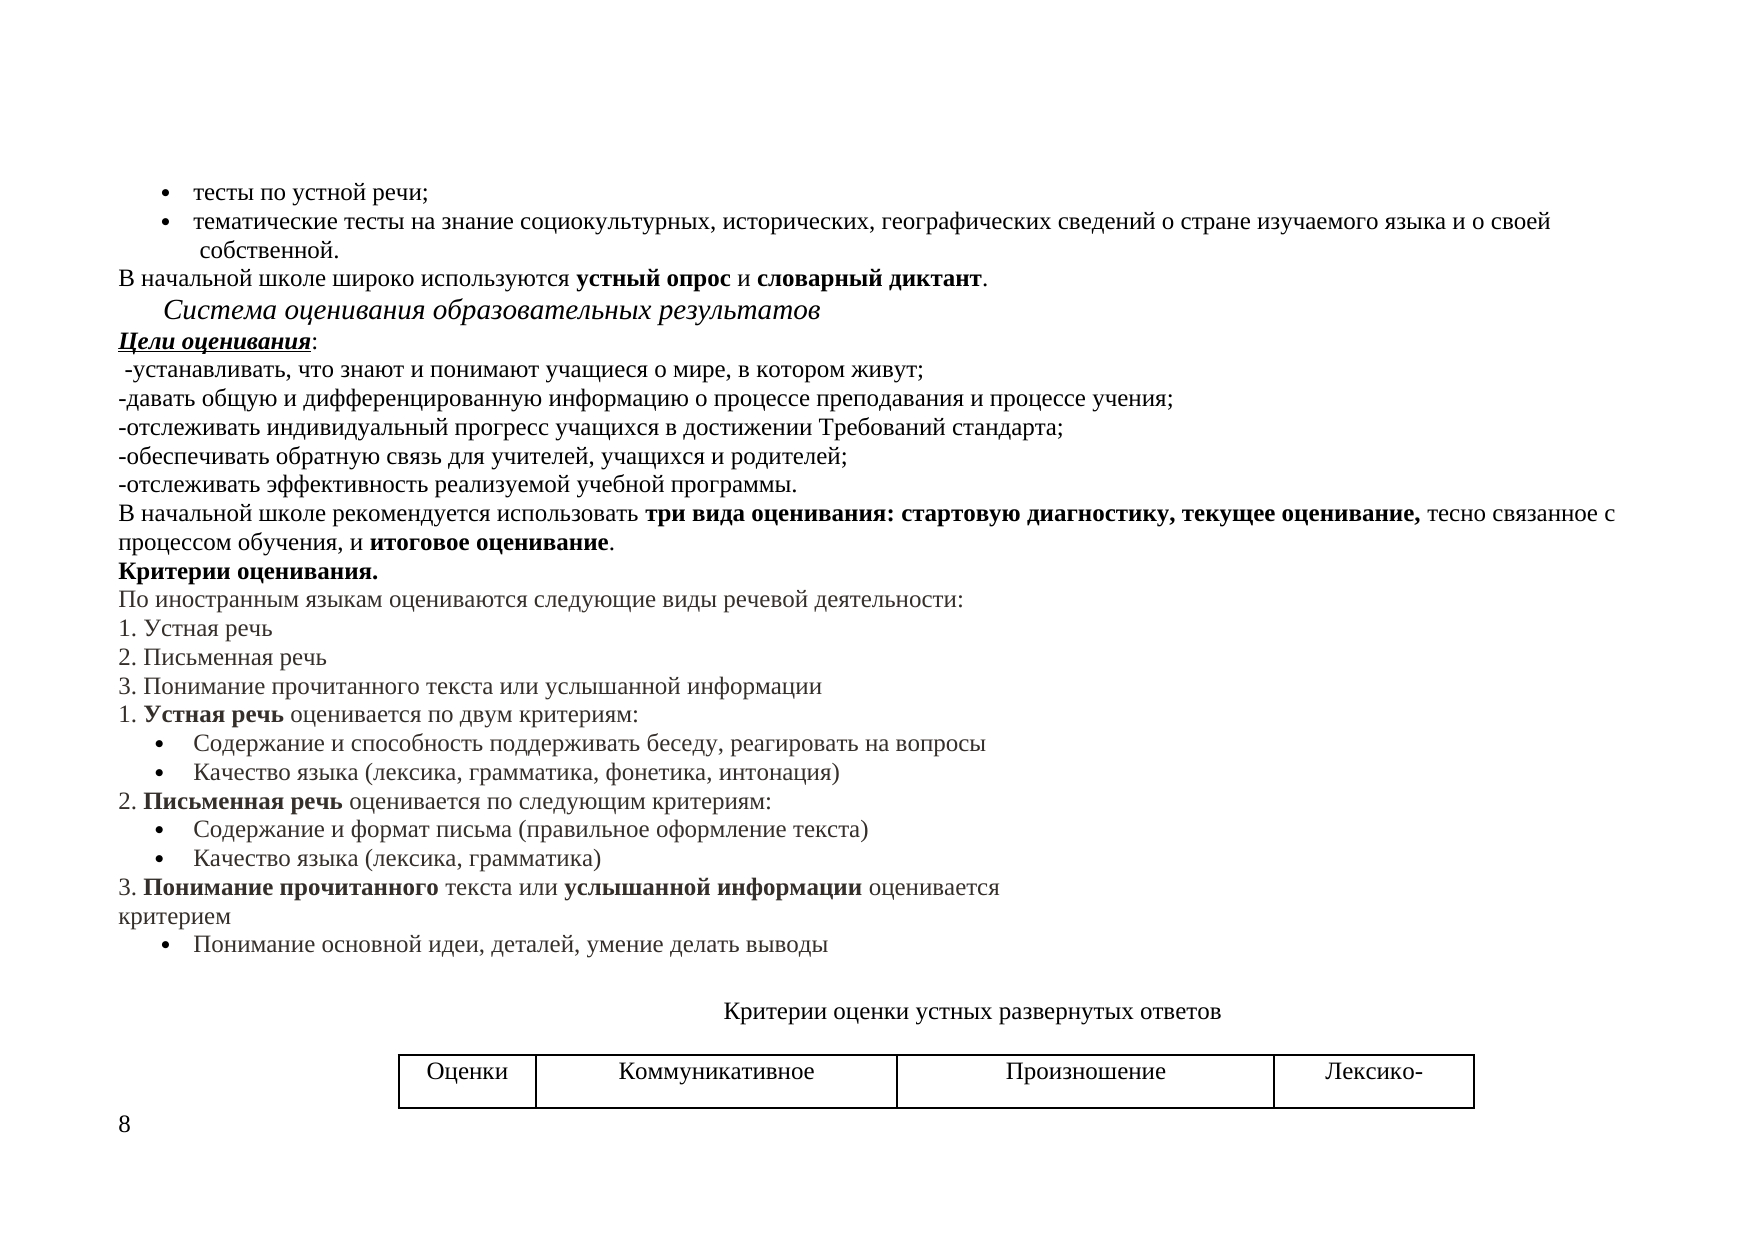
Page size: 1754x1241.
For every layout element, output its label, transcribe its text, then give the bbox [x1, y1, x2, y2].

text 2. Письменная речь оценивается по следующим критериям: [118, 786, 1636, 814]
text 3. Понимание прочитанного текста или услышанной информации [118, 671, 1636, 699]
text -обеспечивать обратную связь для учителей, учащихся и родителей; [118, 441, 1636, 469]
text -давать общую и дифференцированную информацию о процессе преподавания и процессе учения; [118, 383, 1636, 412]
text 1. Устная речь оценивается по двум критериям: [118, 699, 1636, 728]
text Критерии оценки устных развернутых ответов [118, 992, 1636, 1025]
text В начальной школе широко используются устный опрос и словарный диктант. [118, 263, 1636, 292]
text -отслеживать эффективность реализуемой учебной программы. [118, 469, 1636, 498]
table_header Оценки [400, 1056, 535, 1107]
text Система оценивания образовательных результатов [156, 292, 1636, 326]
text 1. Устная речь [118, 613, 1636, 642]
text По иностранным языкам оцениваются следующие виды речевой деятельности: [118, 584, 1636, 613]
text Критерии оценивания. [118, 556, 1636, 584]
text 2. Письменная речь [118, 642, 1636, 671]
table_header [537, 1056, 896, 1107]
text 3. Понимание прочитанного текста или услышанной информации оценивается [118, 872, 1636, 901]
text -устанавливать, что знают и понимают учащиеся о мире, в котором живут; [118, 354, 1636, 383]
list Качество языка (лексика, грамматика) [156, 843, 1636, 872]
table_header Произношение [898, 1056, 1273, 1107]
text -отслеживать индивидуальный прогресс учащихся в достижении Требований стандарта; [118, 412, 1636, 441]
list Содержание и способность поддерживать беседу, реагировать на вопросы [156, 728, 1636, 757]
list Содержание и формат письма (правильное оформление текста) [156, 814, 1636, 843]
text В начальной школе рекомендуется использовать три вида оценивания: стартовую диагностику, текущее оценивание, тесно связанное с процессом обучения, и итоговое оценивание. [118, 498, 1636, 556]
list Понимание основной идеи, деталей, умение делать выводы [162, 929, 1636, 958]
list тематические тесты на знание социокультурных, исторических, географических сведений о стране изучаемого языка и о своей собственной. [162, 206, 1636, 263]
text Цели оценивания: [118, 326, 1636, 354]
text критерием [118, 901, 1636, 929]
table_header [1275, 1056, 1473, 1107]
list Качество языка (лексика, грамматика, фонетика, интонация) [156, 757, 1636, 786]
list тесты по устной речи; [162, 177, 1636, 206]
